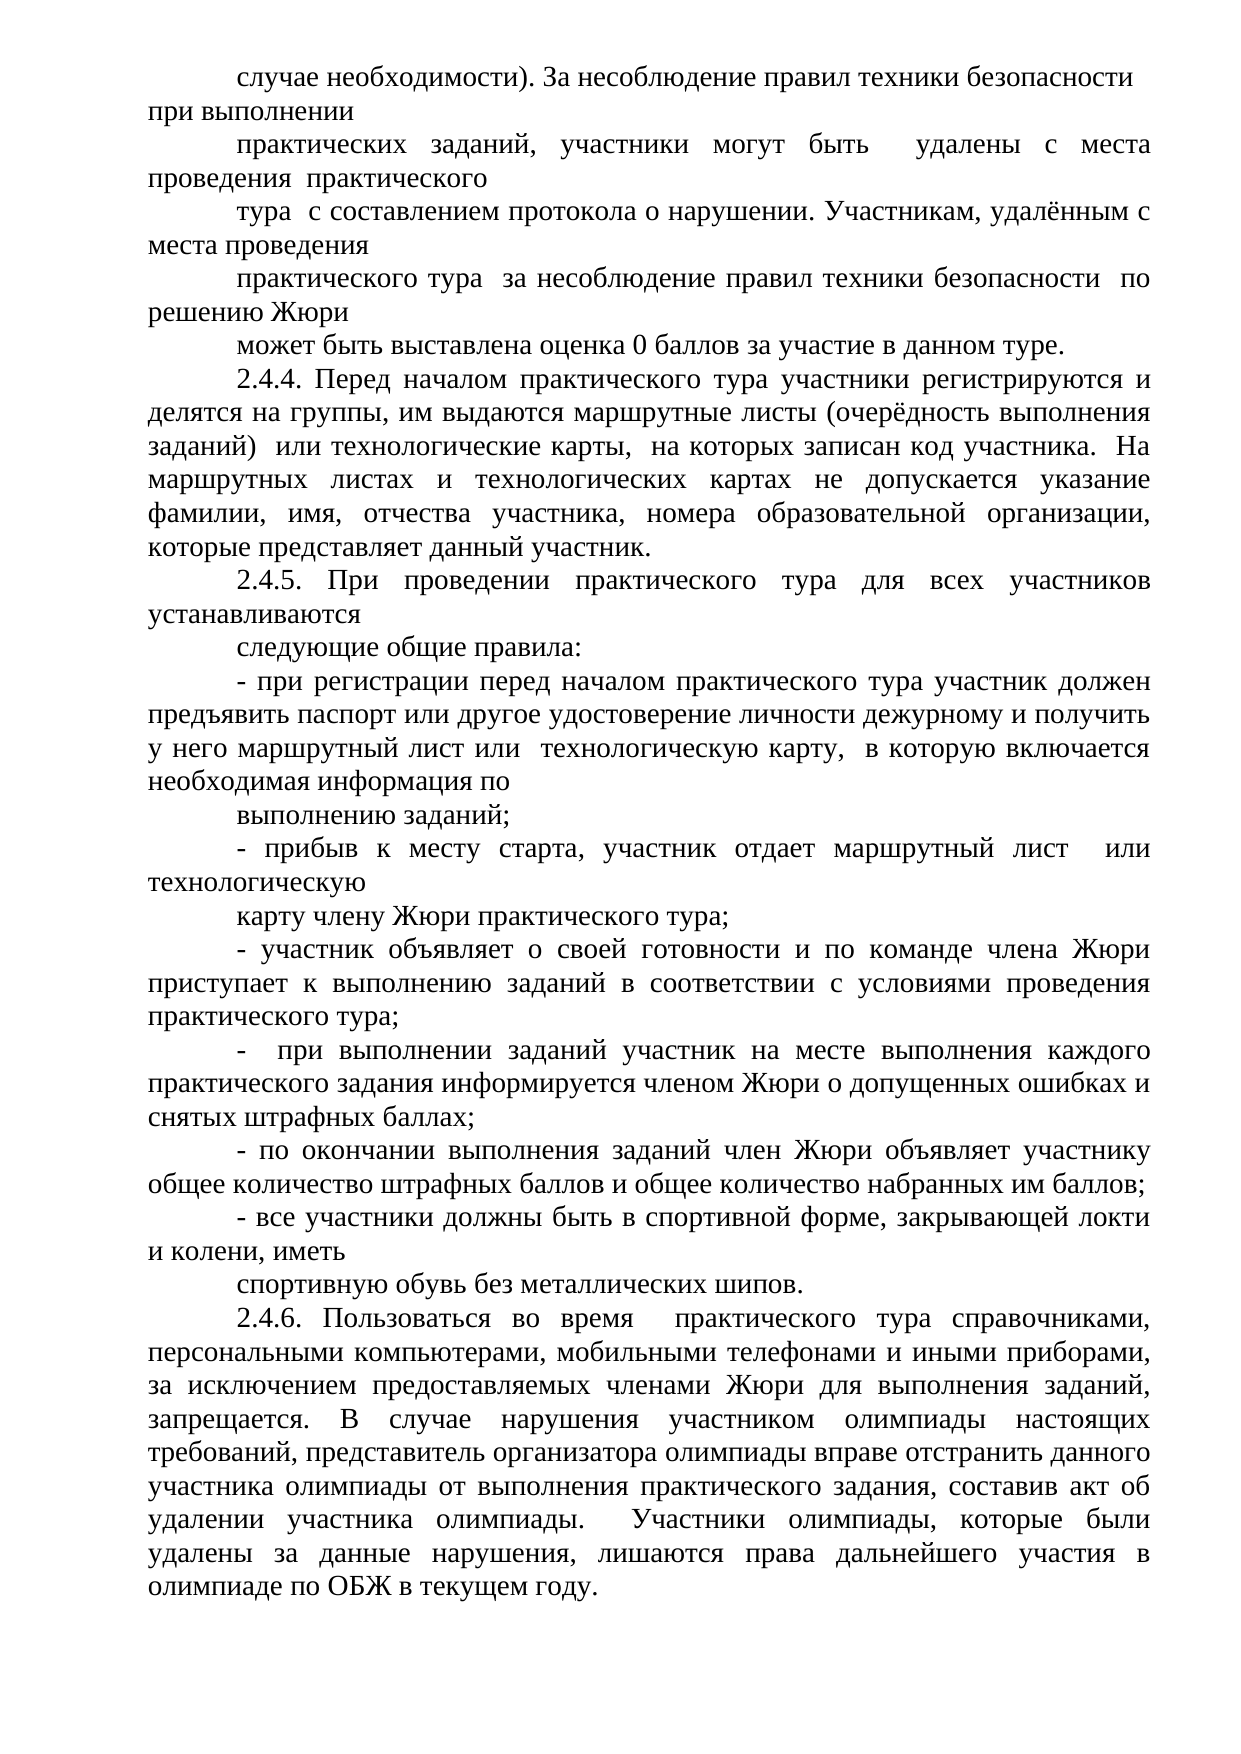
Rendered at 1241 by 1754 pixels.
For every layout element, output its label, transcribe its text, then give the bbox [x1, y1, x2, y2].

text выполнению заданий; [148, 797, 1152, 831]
text карту члену Жюри практического тура; [148, 898, 1152, 931]
text - при выполнении заданий участник на месте выполнения каждого практического задания информируется членом Жюри о допущенных ошибках и снятых штрафных баллах; [148, 1032, 1152, 1132]
text 2.4.6. Пользоваться во время практического тура справочниками, персональными компьютерами, мобильными телефонами и иными приборами, за исключением предоставляемых членами Жюри для выполнения заданий, запрещается. В случае нарушения участником олимпиады настоящих требований, представитель организатора олимпиады вправе отстранить данного участника олимпиады от выполнения практического задания, составив акт об удалении участника олимпиады. Участники олимпиады, которые были удалены за данные нарушения, лишаются права дальнейшего участия в олимпиаде по ОБЖ в текущем году. [148, 1300, 1152, 1602]
text практических заданий, участники могут быть удалены с места проведения практического [148, 126, 1152, 193]
text практического тура за несоблюдение правил техники безопасности по решению Жюри [148, 260, 1152, 327]
text 2.4.5. При проведении практического тура для всех участников устанавливаются [148, 562, 1152, 629]
text может быть выставлена оценка 0 баллов за участие в данном туре. [148, 327, 1152, 361]
text тура с составлением протокола о нарушении. Участникам, удалённым с места проведения [148, 193, 1152, 260]
text - при регистрации перед началом практического тура участник должен предъявить паспорт или другое удостоверение личности дежурному и получить у него маршрутный лист или технологическую карту, в которую включается необходимая информация по [148, 663, 1152, 797]
text следующие общие правила: [148, 629, 1152, 663]
text случае необходимости). За несоблюдение правил техники безопасности при выполнении [148, 59, 1152, 126]
text - все участники должны быть в спортивной форме, закрывающей локти и колени, иметь [148, 1199, 1152, 1267]
text 2.4.4. Перед началом практического тура участники регистрируются и делятся на группы, им выдаются маршрутные листы (очерёдность выполнения заданий) или технологические карты, на которых записан код участника. На маршрутных листах и технологических картах не допускается указание фамилии, имя, отчества участника, номера образовательной организации, которые представляет данный участник. [148, 361, 1152, 562]
text спортивную обувь без металлических шипов. [148, 1267, 1152, 1300]
text - участник объявляет о своей готовности и по команде члена Жюри приступает к выполнению заданий в соответствии с условиями проведения практического тура; [148, 931, 1152, 1032]
text - прибыв к месту старта, участник отдает маршрутный лист или технологическую [148, 831, 1152, 898]
text - по окончании выполнения заданий член Жюри объявляет участнику общее количество штрафных баллов и общее количество набранных им баллов; [148, 1132, 1152, 1199]
